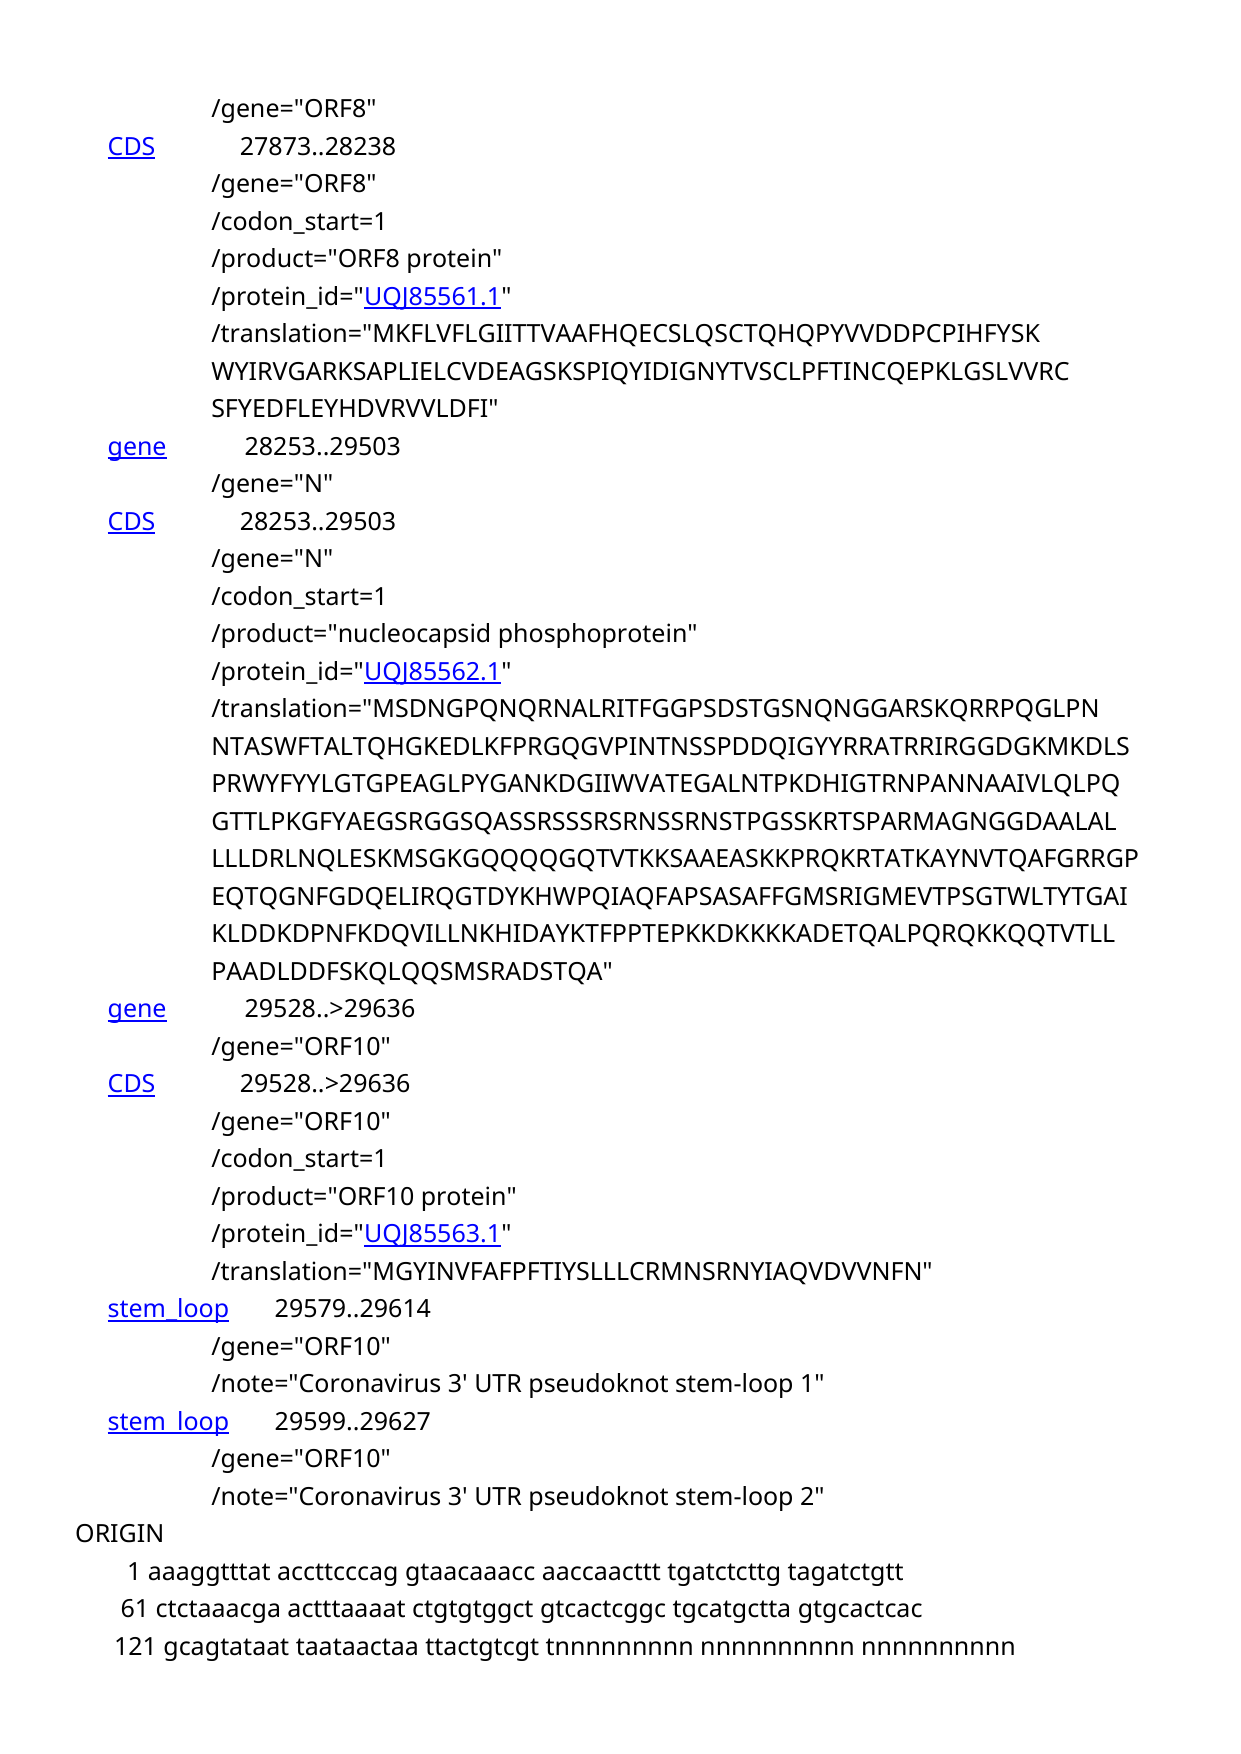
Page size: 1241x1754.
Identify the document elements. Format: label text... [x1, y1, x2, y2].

text PAADLDDFSKQLQQSMSRADSTQA" [75, 952, 1165, 989]
text gene 29528..>29636 [75, 989, 1165, 1027]
text SFYEDFLEYHDVRVVLDFI" [75, 389, 1165, 427]
text /product="ORF8 protein" [75, 239, 1165, 277]
text ORIGIN [75, 1514, 1165, 1552]
text /protein_id="UQJ85563.1" [75, 1214, 1165, 1252]
text EQTQGNFGDQELIRQGTDYKHWPQIAQFAPSASAFFGMSRIGMEVTPSGTWLTYTGAI [75, 877, 1165, 914]
text LLLDRLNQLESKMSGKGQQQQGQTVTKKSAAEASKKPRQKRTATKAYNVTQAFGRRGP [75, 839, 1165, 877]
text /protein_id="UQJ85561.1" [75, 277, 1165, 314]
text /codon_start=1 [75, 577, 1165, 614]
text 1 aaaggtttat accttcccag gtaacaaacc aaccaacttt tgatctcttg tagatctgtt [75, 1552, 1165, 1589]
text /gene="ORF10" [75, 1102, 1165, 1139]
text stem_loop 29579..29614 [75, 1289, 1165, 1327]
text CDS 27873..28238 [75, 127, 1165, 164]
text /gene="N" [75, 464, 1165, 502]
text /gene="ORF8" [75, 164, 1165, 202]
text /product="ORF10 protein" [75, 1177, 1165, 1214]
text /codon_start=1 [75, 202, 1165, 239]
text /translation="MKFLVFLGIITTVAAFHQECSLQSCTQHQPYVVDDPCPIHFYSK [75, 314, 1165, 352]
text /translation="MSDNGPQNQRNALRITFGGPSDSTGSNQNGGARSKQRRPQGLPN [75, 689, 1165, 727]
text stem_loop 29599..29627 [75, 1402, 1165, 1439]
text WYIRVGARKSAPLIELCVDEAGSKSPIQYIDIGNYTVSCLPFTINCQEPKLGSLVVRC [75, 352, 1165, 389]
text CDS 29528..>29636 [75, 1064, 1165, 1102]
text PRWYFYYLGTGPEAGLPYGANKDGIIWVATEGALNTPKDHIGTRNPANNAAIVLQLPQ [75, 764, 1165, 802]
text /gene="ORF10" [75, 1327, 1165, 1364]
text 61 ctctaaacga actttaaaat ctgtgtggct gtcactcggc tgcatgctta gtgcactcac [75, 1589, 1165, 1627]
text /gene="ORF10" [75, 1027, 1165, 1064]
text 121 gcagtataat taataactaa ttactgtcgt tnnnnnnnnn nnnnnnnnnn nnnnnnnnnn [75, 1627, 1165, 1664]
text gene 28253..29503 [75, 427, 1165, 464]
text /product="nucleocapsid phosphoprotein" [75, 614, 1165, 652]
text /gene="ORF8" [75, 89, 1165, 127]
text /note="Coronavirus 3' UTR pseudoknot stem-loop 2" [75, 1477, 1165, 1514]
text /translation="MGYINVFAFPFTIYSLLLCRMNSRNYIAQVDVVNFN" [75, 1252, 1165, 1289]
text GTTLPKGFYAEGSRGGSQASSRSSSRSRNSSRNSTPGSSKRTSPARMAGNGGDAALAL [75, 802, 1165, 839]
text NTASWFTALTQHGKEDLKFPRGQGVPINTNSSPDDQIGYYRRATRRIRGGDGKMKDLS [75, 727, 1165, 764]
text /codon_start=1 [75, 1139, 1165, 1177]
text /protein_id="UQJ85562.1" [75, 652, 1165, 689]
text /gene="ORF10" [75, 1439, 1165, 1477]
text /gene="N" [75, 539, 1165, 577]
text KLDDKDPNFKDQVILLNKHIDAYKTFPPTEPKKDKKKKADETQALPQRQKKQQTVTLL [75, 914, 1165, 952]
text CDS 28253..29503 [75, 502, 1165, 539]
text /note="Coronavirus 3' UTR pseudoknot stem-loop 1" [75, 1364, 1165, 1402]
